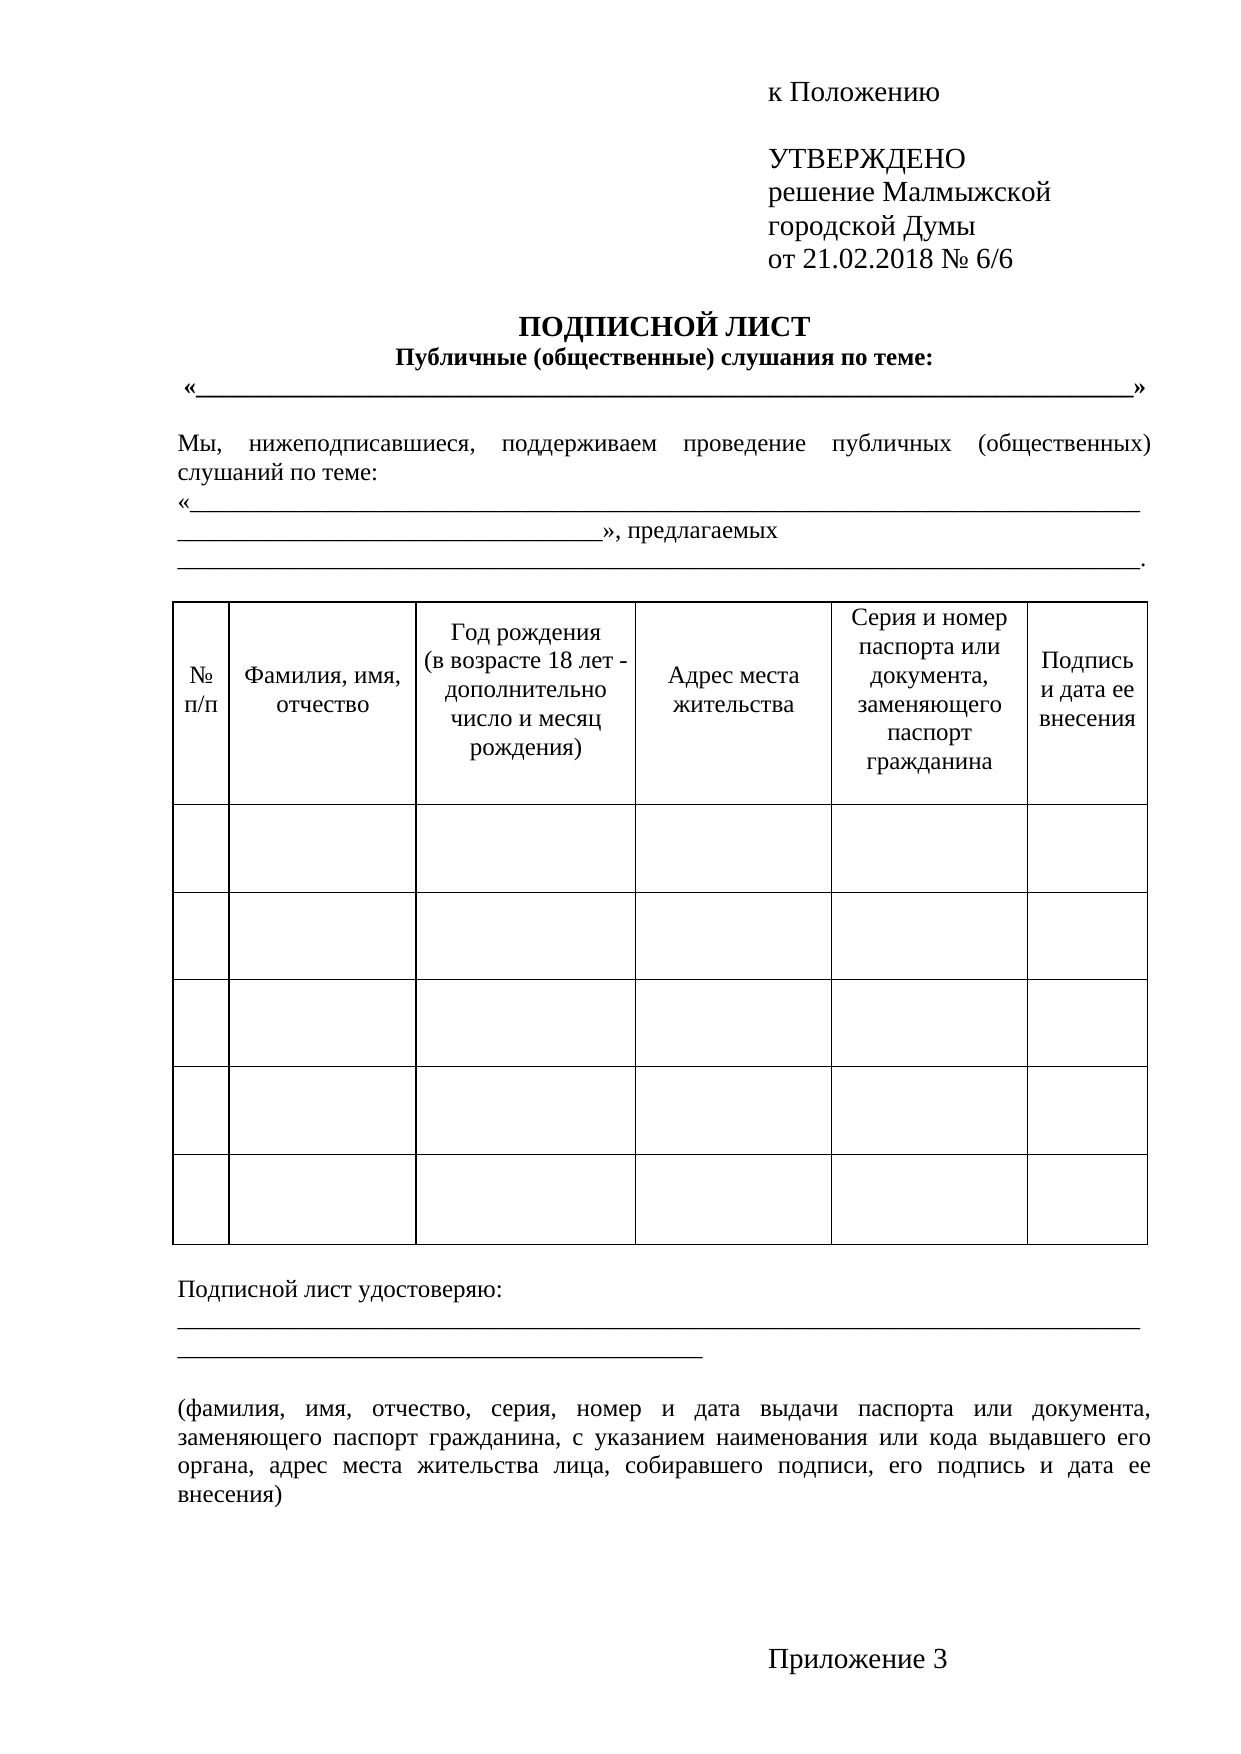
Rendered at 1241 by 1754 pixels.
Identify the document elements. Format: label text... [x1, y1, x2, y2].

table_header Подпись и дата ее внесения [1028, 603, 1147, 804]
text от 21.02.2018 № 6/6 [753, 242, 1152, 275]
table_cell [230, 1067, 415, 1154]
table_header № п/п [174, 603, 228, 804]
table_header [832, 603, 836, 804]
text к Положению [768, 74, 1152, 107]
table_cell [1028, 1067, 1147, 1154]
table_cell [636, 1155, 831, 1244]
text (фамилия, имя, отчество, серия, номер и дата выдачи паспорта или документа, заменяющего паспорт гражданина, с указанием наименования или кода выдавшего его органа, адрес места жительства лица, собиравшего подписи, его подпись и дата ее внесения) [177, 1393, 1152, 1508]
table_cell [832, 893, 1027, 979]
table_cell [832, 1067, 1027, 1154]
text УТВЕРЖДЕНО [768, 141, 1152, 174]
table_cell [230, 980, 415, 1066]
table_cell [636, 1067, 831, 1154]
table_cell [417, 980, 635, 1066]
text Публичные (общественные) слушания по теме: [177, 342, 1152, 371]
text «______________________________________________________________________________________________________________», предлагаемых [177, 486, 1152, 543]
table_cell [832, 805, 1027, 892]
table_cell [832, 1155, 1027, 1244]
table_cell [1028, 980, 1147, 1066]
table_cell [230, 1155, 415, 1244]
table_cell [636, 805, 831, 892]
table_cell [832, 980, 1027, 1066]
text «___________________________________________________________________________» [177, 371, 1152, 400]
table_cell [1028, 893, 1147, 979]
table_cell [417, 1067, 635, 1154]
table_header Адрес места жительства [636, 603, 831, 804]
table_cell [1028, 805, 1147, 892]
table_cell [174, 1155, 228, 1244]
table_cell [1028, 1155, 1147, 1244]
text _____________________________________________________________________________. [177, 543, 1152, 572]
table_cell [230, 893, 415, 979]
table_cell [174, 1067, 228, 1154]
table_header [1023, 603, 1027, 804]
table_header Фамилия, имя, отчество [230, 603, 415, 804]
text решение Малмыжской городской Думы [768, 174, 1152, 242]
table_cell [636, 893, 831, 979]
table_cell [417, 805, 635, 892]
subtitle ПОДПИСНОЙ ЛИСТ [177, 309, 1152, 342]
table_cell [636, 980, 831, 1066]
text Подписной лист удостоверяю: [177, 1274, 1152, 1303]
table_cell [417, 893, 635, 979]
text Приложение 3 [768, 1641, 1152, 1675]
text _______________________________________________________________________________________________________________________ [177, 1303, 1152, 1360]
table_cell [174, 980, 228, 1066]
table_cell [417, 1155, 635, 1244]
table_header Год рождения (в возрасте 18 лет -дополнительно число и месяц рождения) [417, 603, 635, 804]
table_cell [230, 805, 415, 892]
table_cell [174, 805, 228, 892]
table_cell [174, 893, 228, 979]
text Мы, нижеподписавшиеся, поддерживаем проведение публичных (общественных) слушаний по теме: [177, 428, 1152, 486]
